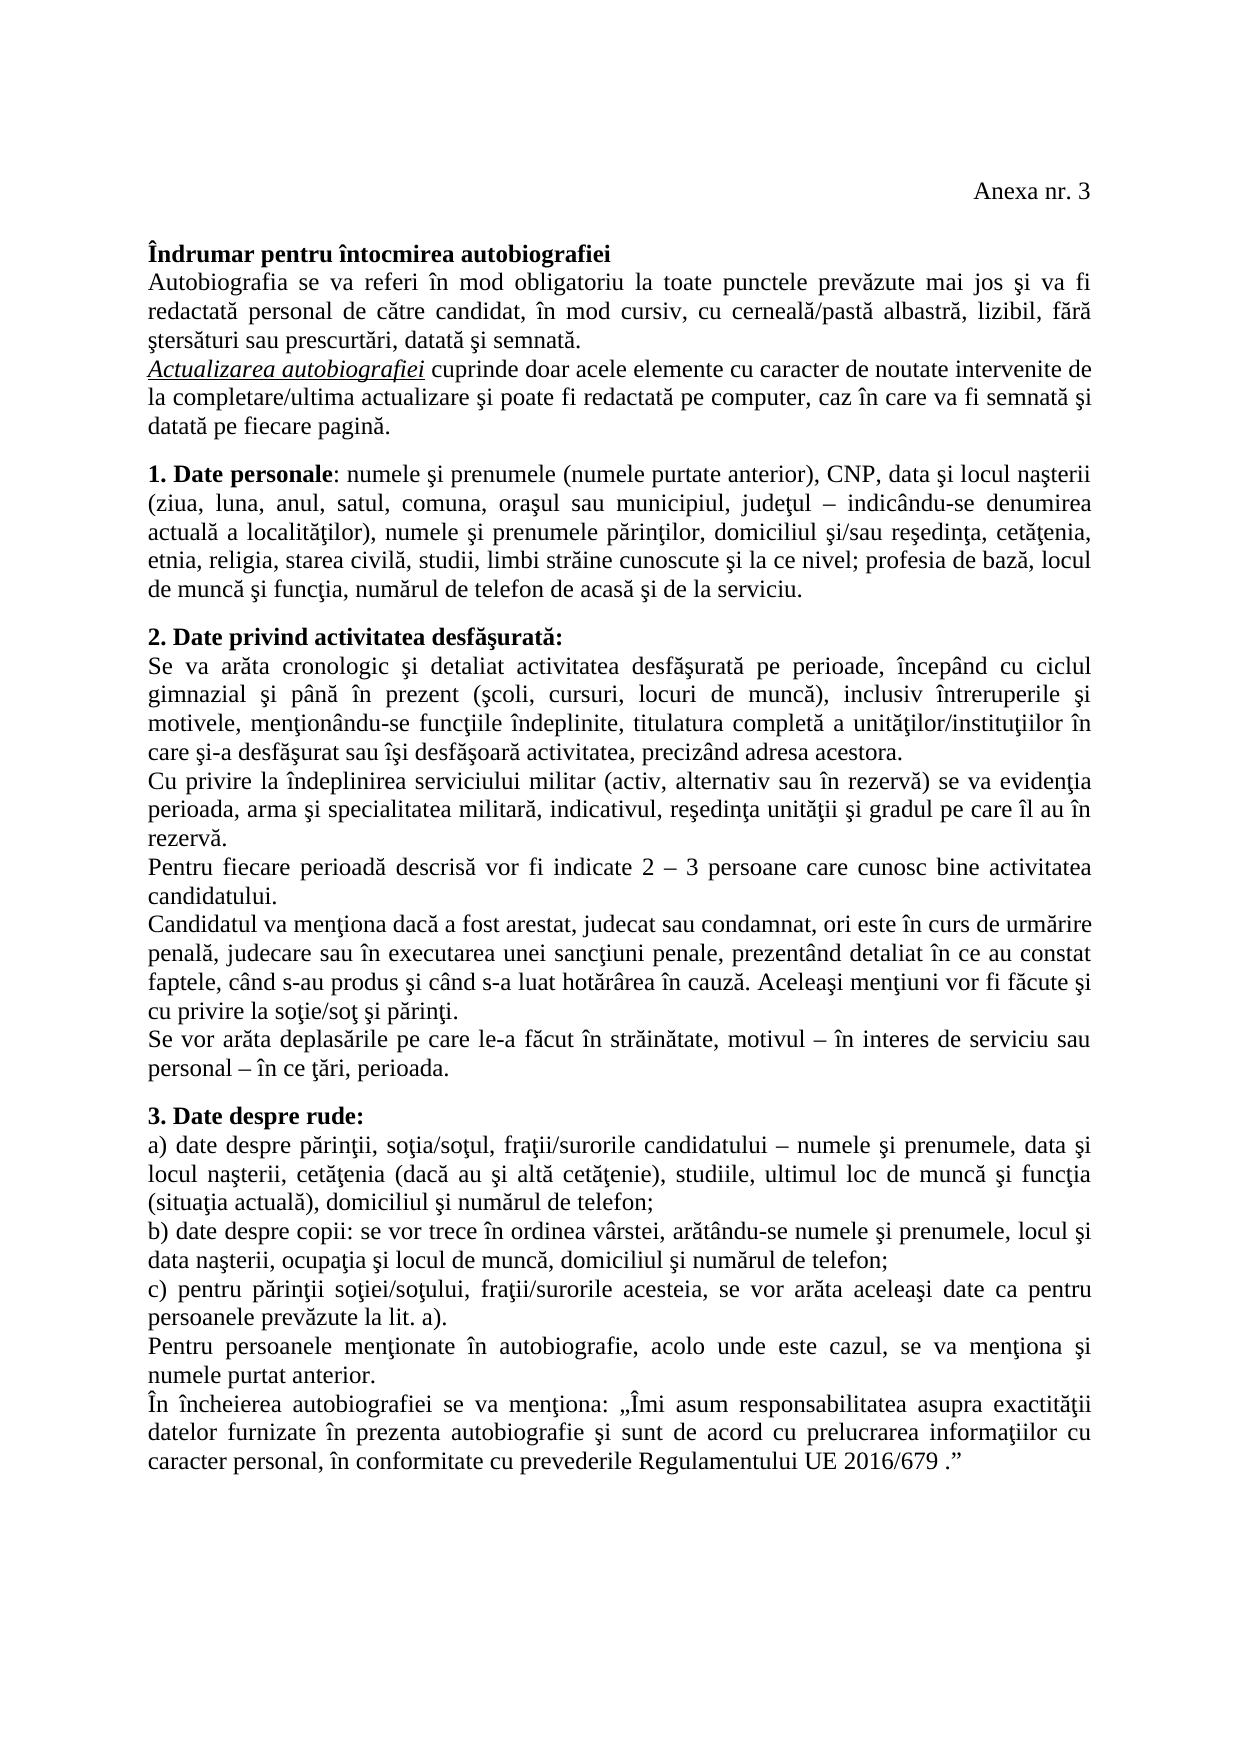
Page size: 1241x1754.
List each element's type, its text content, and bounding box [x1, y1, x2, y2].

text Autobiografia se va referi în mod obligatoriu la toate punctele prevăzute mai jos şi va fi redactată personal de către candidat, în mod cursiv, cu cerneală/pastă albastră, lizibil, fără ştersături sau prescurtări, datată şi semnată. [148, 267, 1093, 354]
text Actualizarea autobiografiei cuprinde doar acele elemente cu caracter de noutate intervenite de la completare/ultima actualizare şi poate fi redactată pe computer, caz în care va fi semnată şi datată pe fiecare pagină. [148, 354, 1093, 440]
text Se vor arăta deplasările pe care le-a făcut în străinătate, motivul – în interes de serviciu sau personal – în ce ţări, perioada. [148, 1024, 1093, 1082]
text c) pentru părinţii soţiei/soţului, fraţii/surorile acesteia, se vor arăta aceleaşi date ca pentru persoanele prevăzute la lit. a). [148, 1274, 1093, 1331]
text a) date despre părinţii, soţia/soţul, fraţii/surorile candidatului – numele şi prenumele, data şi locul naşterii, cetăţenia (dacă au şi altă cetăţenie), studiile, ultimul loc de muncă şi funcţia (situaţia actuală), domiciliul şi numărul de telefon; [148, 1130, 1093, 1216]
text Pentru persoanele menţionate în autobiografie, acolo unde este cazul, se va menţiona şi numele purtat anterior. [148, 1331, 1093, 1389]
text Îndrumar pentru întocmirea autobiografiei [148, 239, 1093, 267]
text Anexa nr. 3 [523, 176, 1090, 205]
text Cu privire la îndeplinirea serviciului militar (activ, alternativ sau în rezervă) se va evidenţia perioada, arma şi specialitatea militară, indicativul, reşedinţa unităţii şi gradul pe care îl au în rezervă. [148, 766, 1093, 852]
text 3. Date despre rude: [148, 1101, 1093, 1130]
text b) date despre copii: se vor trece în ordinea vârstei, arătându-se numele şi prenumele, locul şi data naşterii, ocupaţia şi locul de muncă, domiciliul şi numărul de telefon; [148, 1216, 1093, 1274]
text Se va arăta cronologic şi detaliat activitatea desfăşurată pe perioade, începând cu ciclul gimnazial şi până în prezent (şcoli, cursuri, locuri de muncă), inclusiv întreruperile şi motivele, menţionându-se funcţiile îndeplinite, titulatura completă a unităţilor/instituţiilor în care şi-a desfăşurat sau îşi desfăşoară activitatea, precizând adresa acestora. [148, 651, 1093, 766]
text În încheierea autobiografiei se va menţiona: „Îmi asum responsabilitatea asupra exactităţii datelor furnizate în prezenta autobiografie şi sunt de acord cu prelucrarea informaţiilor cu caracter personal, în conformitate cu prevederile Regulamentului UE 2016/679 .” [148, 1389, 1093, 1475]
text 1. Date personale: numele şi prenumele (numele purtate anterior), CNP, data şi locul naşterii (ziua, luna, anul, satul, comuna, oraşul sau municipiul, judeţul – indicându-se denumirea actuală a localităţilor), numele şi prenumele părinţilor, domiciliul şi/sau reşedinţa, cetăţenia, etnia, religia, starea civilă, studii, limbi străine cunoscute şi la ce nivel; profesia de bază, locul de muncă şi funcţia, numărul de telefon de acasă şi de la serviciu. [148, 459, 1093, 603]
text Pentru fiecare perioadă descrisă vor fi indicate 2 – 3 persoane care cunosc bine activitatea candidatului. [148, 852, 1093, 909]
text 2. Date privind activitatea desfăşurată: [148, 622, 1093, 651]
text Candidatul va menţiona dacă a fost arestat, judecat sau condamnat, ori este în curs de urmărire penală, judecare sau în executarea unei sancţiuni penale, prezentând detaliat în ce au constat faptele, când s-au produs şi când s-a luat hotărârea în cauză. Aceleaşi menţiuni vor fi făcute şi cu privire la soţie/soţ şi părinţi. [148, 909, 1093, 1024]
